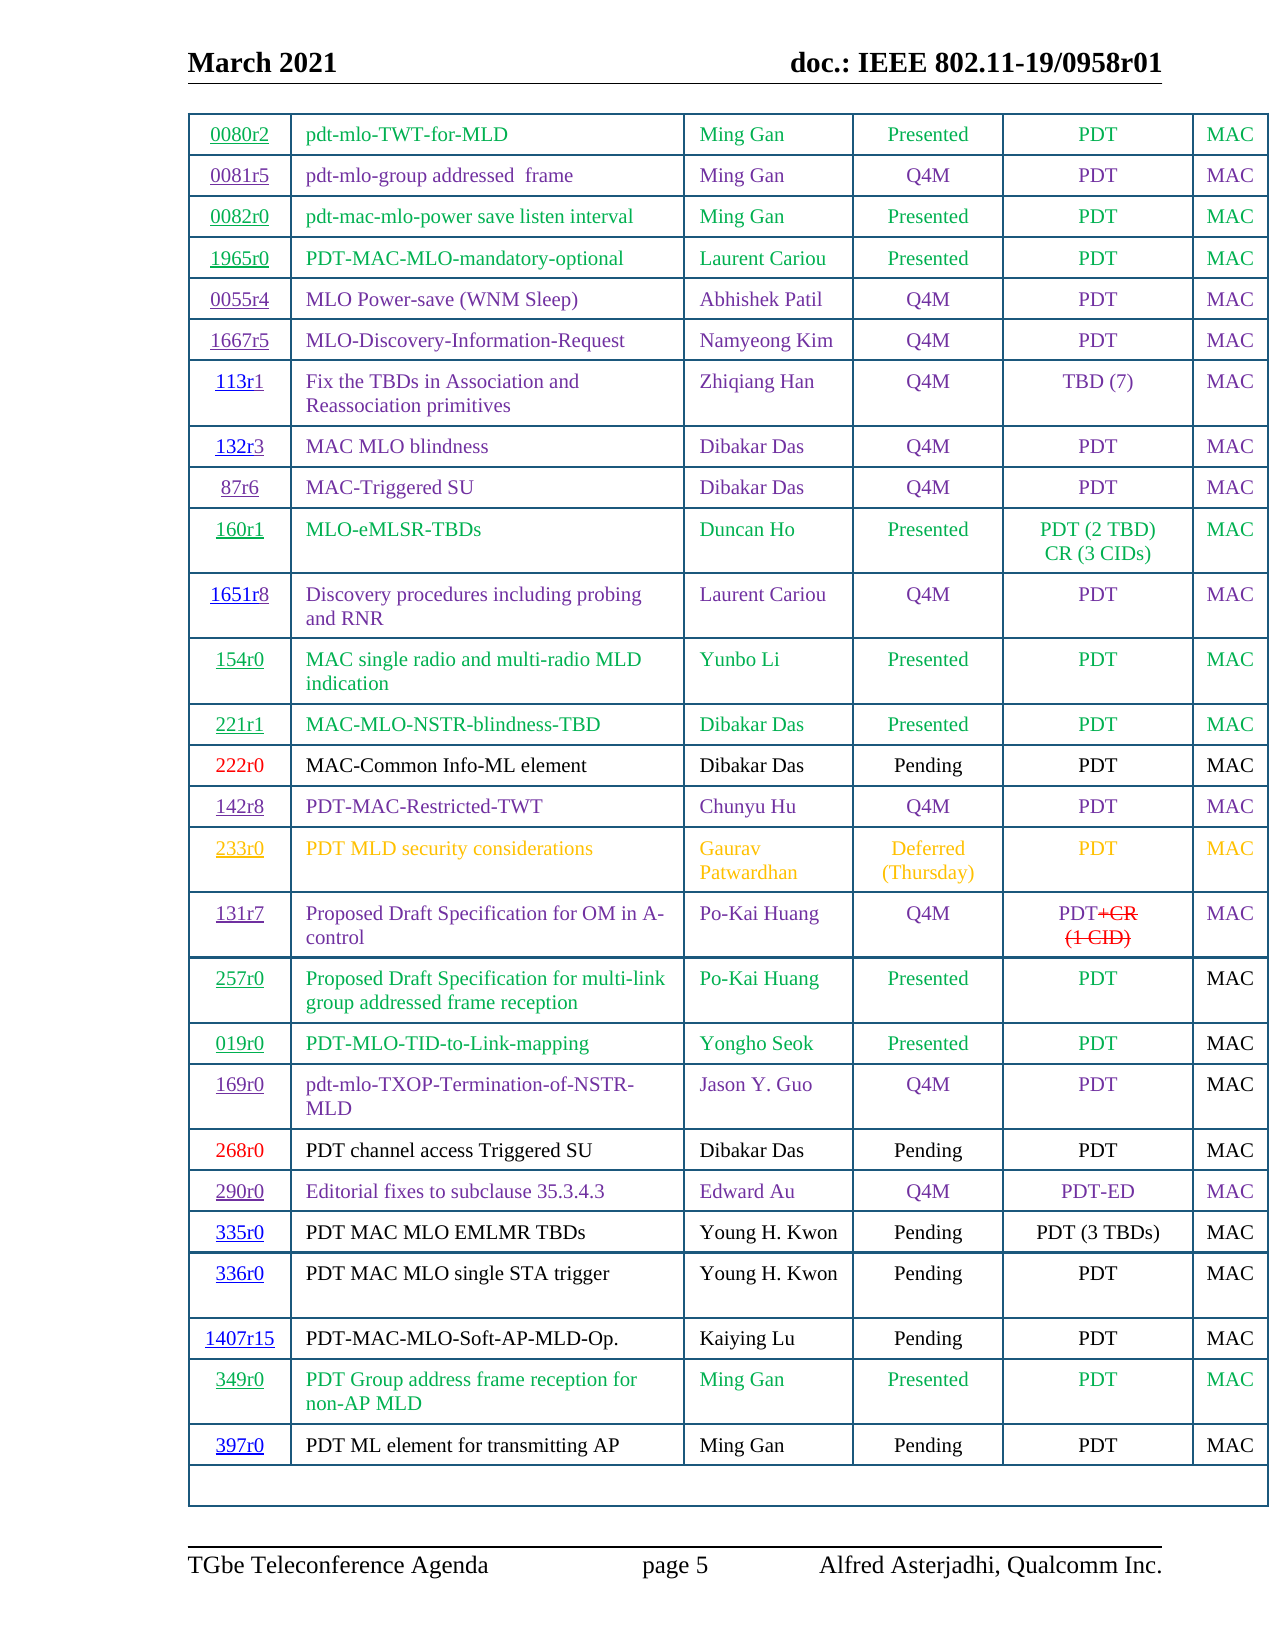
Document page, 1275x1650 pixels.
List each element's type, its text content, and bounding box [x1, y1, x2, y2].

table_cell Po-Kai Huang [685, 959, 852, 1022]
table_cell Dibakar Das [685, 427, 852, 466]
table_cell Pending [854, 1212, 1002, 1251]
table_cell MAC [1194, 1024, 1267, 1063]
table_cell 221r1 [190, 705, 290, 744]
table_cell Q4M [854, 361, 1002, 424]
table_cell 142r8 [190, 787, 290, 826]
table_cell PDT [1004, 1425, 1192, 1464]
table_cell Q4M [854, 574, 1002, 637]
table_cell pdt-mlo-TWT-for-MLD [292, 115, 683, 154]
table_cell 257r0 [190, 959, 290, 1022]
table_cell Abhishek Patil [685, 279, 852, 318]
table_cell 233r0 [190, 828, 290, 891]
table_cell Yongho Seok [685, 1024, 852, 1063]
table_cell MLO-eMLSR-TBDs [292, 509, 683, 572]
table_cell Ming Gan [685, 156, 852, 195]
table_cell 335r0 [190, 1212, 290, 1251]
table_cell Laurent Cariou [685, 574, 852, 637]
table_cell PDT (3 TBDs) [1004, 1212, 1192, 1251]
table_cell PDT [1004, 787, 1192, 826]
table_cell MAC [1194, 279, 1267, 318]
table_cell MAC [1194, 1425, 1267, 1464]
table_cell 154r0 [190, 639, 290, 702]
table_cell Editorial fixes to subclause 35.3.4.3 [292, 1171, 683, 1210]
table_cell Q4M [854, 1065, 1002, 1128]
table_cell MAC single radio and multi-radio MLD indication [292, 639, 683, 702]
table_cell MAC [1194, 705, 1267, 744]
table_cell Q4M [854, 156, 1002, 195]
table_cell Proposed Draft Specification for OM in A-control [292, 893, 683, 956]
table_cell MAC [1194, 427, 1267, 466]
table_cell MAC-MLO-NSTR-blindness-TBD [292, 705, 683, 744]
table_cell 1965r0 [190, 238, 290, 277]
table_cell PDT [1004, 705, 1192, 744]
table_cell Presented [854, 509, 1002, 572]
table_cell Presented [854, 197, 1002, 236]
table_cell PDT Group address frame reception for non-AP MLD [292, 1360, 683, 1423]
table_cell Fix the TBDs in Association and Reassociation primitives [292, 361, 683, 424]
table_cell Q4M [854, 787, 1002, 826]
table_cell PDT [1004, 959, 1192, 1022]
table_cell MLO-Discovery-Information-Request [292, 320, 683, 359]
table_cell PDT+CR (1 CID) [1004, 893, 1192, 956]
table_cell Laurent Cariou [685, 238, 852, 277]
table_cell MAC MLO blindness [292, 427, 683, 466]
table_cell PDT [1004, 156, 1192, 195]
table_cell Presented [854, 639, 1002, 702]
table_cell PDT-MLO-TID-to-Link-mapping [292, 1024, 683, 1063]
table_cell Ming Gan [685, 1425, 852, 1464]
table_cell 290r0 [190, 1171, 290, 1210]
table_cell MAC [1194, 509, 1267, 572]
table_cell MAC [1194, 197, 1267, 236]
table_cell Gaurav Patwardhan [685, 828, 852, 891]
table_cell Zhiqiang Han [685, 361, 852, 424]
table_cell Jason Y. Guo [685, 1065, 852, 1128]
table_cell MAC [1194, 959, 1267, 1022]
table_cell Pending [854, 1319, 1002, 1358]
table_cell MAC [1194, 1254, 1267, 1317]
table_cell 222r0 [190, 746, 290, 785]
table_cell 1407r15 [190, 1319, 290, 1358]
table_cell 336r0 [190, 1254, 290, 1317]
table_cell PDT MLD security considerations [292, 828, 683, 891]
table_cell Chunyu Hu [685, 787, 852, 826]
table_cell PDT [1004, 468, 1192, 507]
table_cell 169r0 [190, 1065, 290, 1128]
table_cell Presented [854, 115, 1002, 154]
table_cell Young H. Kwon [685, 1212, 852, 1251]
table_cell Kaiying Lu [685, 1319, 852, 1358]
table_cell Q4M [854, 279, 1002, 318]
table_cell 1651r8 [190, 574, 290, 637]
table_cell Edward Au [685, 1171, 852, 1210]
table_cell MAC-Common Info-ML element [292, 746, 683, 785]
table_cell MAC [1194, 238, 1267, 277]
table_cell 349r0 [190, 1360, 290, 1423]
table_cell PDT [1004, 828, 1192, 891]
table_cell [190, 1466, 1267, 1505]
table_cell Po-Kai Huang [685, 893, 852, 956]
table_cell 87r6 [190, 468, 290, 507]
table_cell 113r1 [190, 361, 290, 424]
table_cell pdt-mlo-TXOP-Termination-of-NSTR-MLD [292, 1065, 683, 1128]
table_cell PDT [1004, 279, 1192, 318]
table_cell MAC [1194, 1065, 1267, 1128]
table_cell PDT MAC MLO single STA trigger [292, 1254, 683, 1317]
table_cell PDT [1004, 1024, 1192, 1063]
table_cell Presented [854, 705, 1002, 744]
table_cell PDT [1004, 427, 1192, 466]
table_cell Presented [854, 1024, 1002, 1063]
table_cell MAC [1194, 828, 1267, 891]
table_cell PDT [1004, 1254, 1192, 1317]
table_cell MAC [1194, 746, 1267, 785]
table_cell 160r1 [190, 509, 290, 572]
table_cell 019r0 [190, 1024, 290, 1063]
table_cell Namyeong Kim [685, 320, 852, 359]
table_cell PDT-ED [1004, 1171, 1192, 1210]
table_cell pdt-mlo-group addressed frame [292, 156, 683, 195]
table_cell MAC [1194, 1130, 1267, 1169]
table_cell MAC [1194, 1212, 1267, 1251]
table_cell MAC [1194, 320, 1267, 359]
table_cell Yunbo Li [685, 639, 852, 702]
table_cell PDT-MAC-Restricted-TWT [292, 787, 683, 826]
table_cell Q4M [854, 468, 1002, 507]
table_cell Q4M [854, 1171, 1002, 1210]
table_cell 268r0 [190, 1130, 290, 1169]
table_cell MAC [1194, 639, 1267, 702]
table_cell MAC [1194, 787, 1267, 826]
table_cell PDT [1004, 639, 1192, 702]
table_cell PDT [1004, 115, 1192, 154]
table_cell 397r0 [190, 1425, 290, 1464]
table_cell MAC [1194, 1360, 1267, 1423]
table_cell PDT (2 TBD) CR (3 CIDs) [1004, 509, 1192, 572]
table_cell Ming Gan [685, 1360, 852, 1423]
table_cell MAC-Triggered SU [292, 468, 683, 507]
table_cell PDT [1004, 1065, 1192, 1128]
table_cell Dibakar Das [685, 746, 852, 785]
table_cell Discovery procedures including probing and RNR [292, 574, 683, 637]
table_cell Ming Gan [685, 115, 852, 154]
table_cell Q4M [854, 893, 1002, 956]
table_cell pdt-mac-mlo-power save listen interval [292, 197, 683, 236]
table_cell Q4M [854, 427, 1002, 466]
table_cell Pending [854, 1425, 1002, 1464]
table_cell MAC [1194, 468, 1267, 507]
table_cell PDT ML element for transmitting AP [292, 1425, 683, 1464]
table_cell 1667r5 [190, 320, 290, 359]
table_cell Duncan Ho [685, 509, 852, 572]
table_cell MLO Power-save (WNM Sleep) [292, 279, 683, 318]
table_cell 131r7 [190, 893, 290, 956]
table_cell TBD (7) [1004, 361, 1192, 424]
table_cell Dibakar Das [685, 468, 852, 507]
table_cell Q4M [854, 320, 1002, 359]
table_cell 0055r4 [190, 279, 290, 318]
table_cell PDT [1004, 574, 1192, 637]
table_cell Proposed Draft Specification for multi-link group addressed frame reception [292, 959, 683, 1022]
table_cell MAC [1194, 1171, 1267, 1210]
table_cell Ming Gan [685, 197, 852, 236]
table_cell Dibakar Das [685, 705, 852, 744]
table_cell PDT [1004, 238, 1192, 277]
table_cell PDT MAC MLO EMLMR TBDs [292, 1212, 683, 1251]
table_cell Pending [854, 1130, 1002, 1169]
table_cell Pending [854, 1254, 1002, 1317]
table_cell Presented [854, 959, 1002, 1022]
table_cell PDT channel access Triggered SU [292, 1130, 683, 1169]
table_cell MAC [1194, 361, 1267, 424]
table_cell 0082r0 [190, 197, 290, 236]
table_cell MAC [1194, 115, 1267, 154]
table_cell Young H. Kwon [685, 1254, 852, 1317]
table_cell Presented [854, 238, 1002, 277]
table_cell PDT [1004, 197, 1192, 236]
table_cell Pending [854, 746, 1002, 785]
table_cell Dibakar Das [685, 1130, 852, 1169]
table_cell MAC [1194, 574, 1267, 637]
table_cell Presented [854, 1360, 1002, 1423]
table_cell PDT [1004, 746, 1192, 785]
table_cell 0081r5 [190, 156, 290, 195]
table_cell PDT [1004, 1360, 1192, 1423]
table_cell MAC [1194, 156, 1267, 195]
table_cell MAC [1194, 893, 1267, 956]
table_cell MAC [1194, 1319, 1267, 1358]
table_cell PDT [1004, 1319, 1192, 1358]
table_cell PDT [1004, 320, 1192, 359]
table_cell PDT-MAC-MLO-Soft-AP-MLD-Op. [292, 1319, 683, 1358]
table_cell PDT [1004, 1130, 1192, 1169]
table_cell 132r3 [190, 427, 290, 466]
table_cell Deferred (Thursday) [854, 828, 1002, 891]
table_cell PDT-MAC-MLO-mandatory-optional [292, 238, 683, 277]
table_cell 0080r2 [190, 115, 290, 154]
